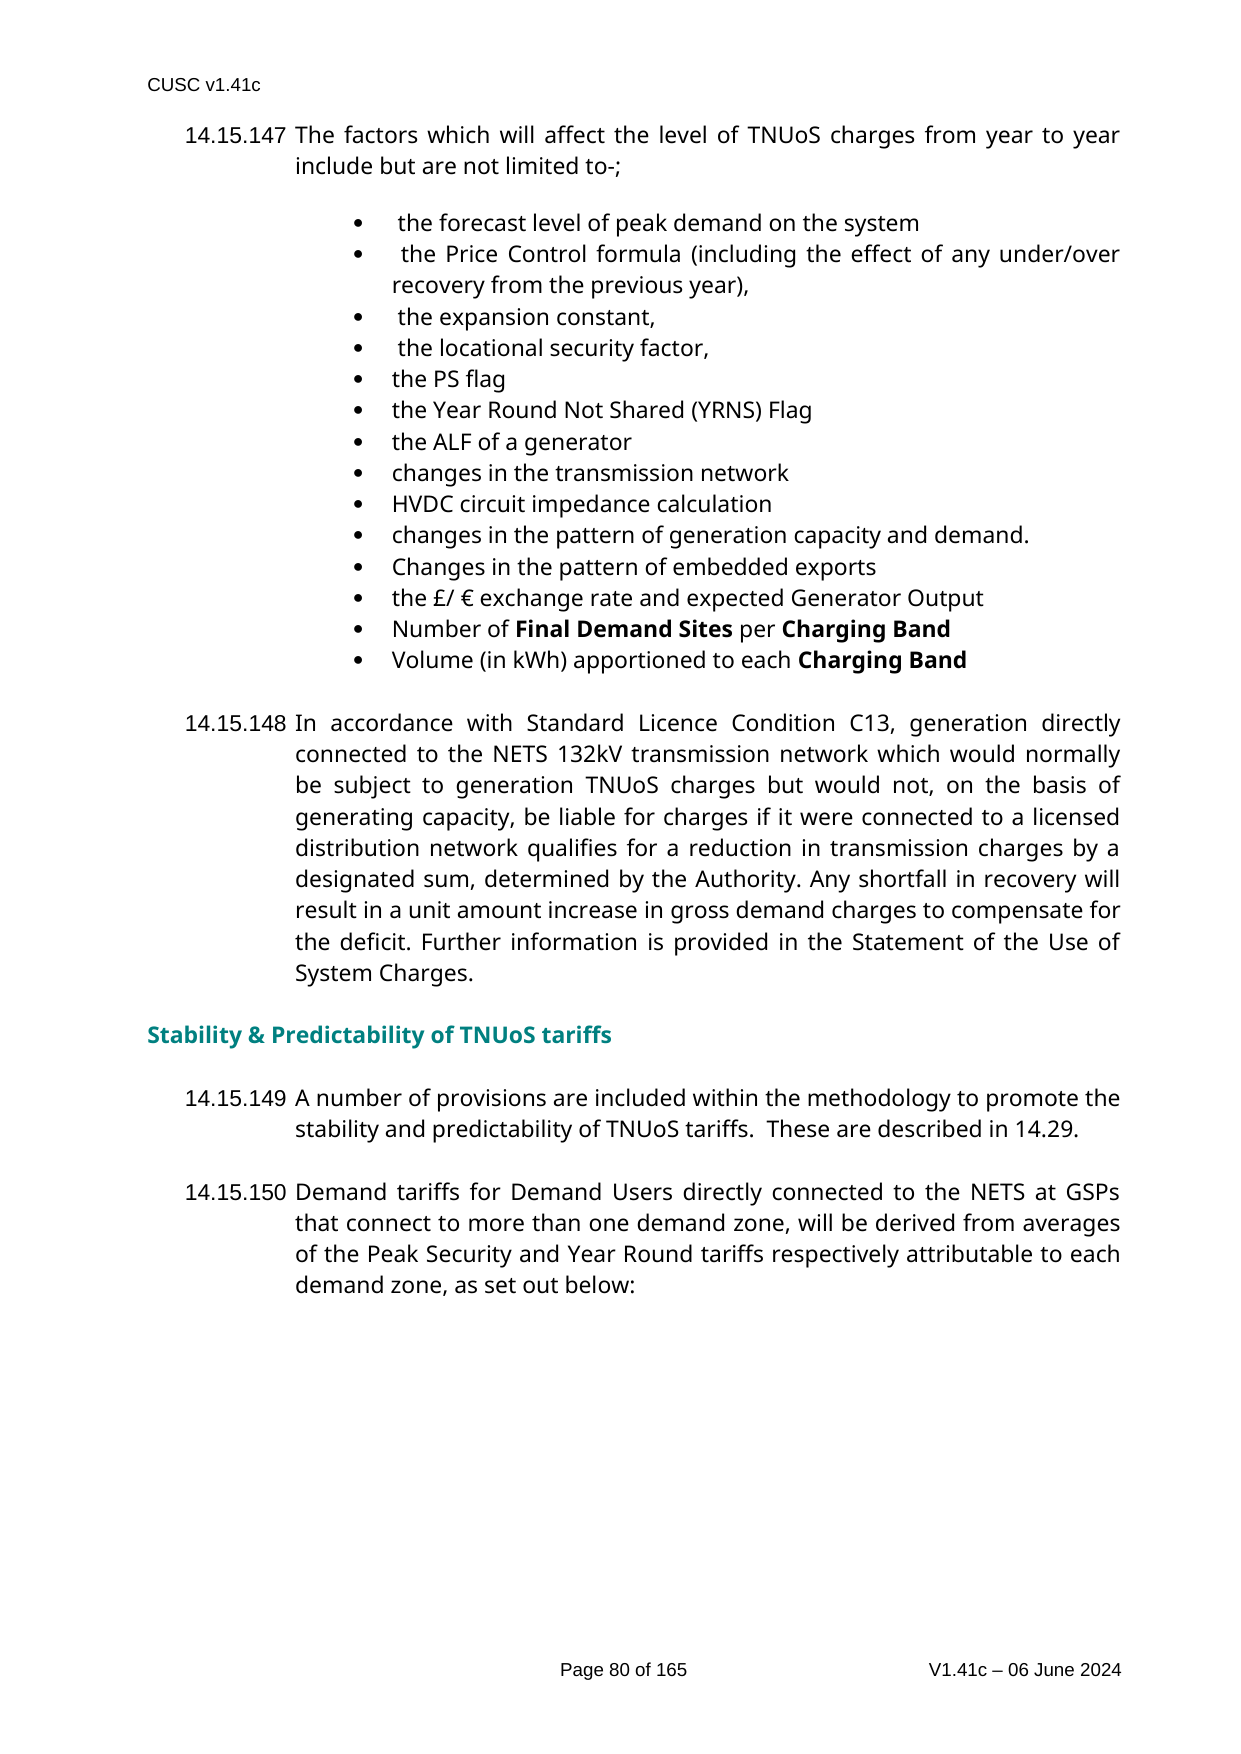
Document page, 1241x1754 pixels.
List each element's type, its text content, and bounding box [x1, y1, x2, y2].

list The factors which will affect the level of TNUoS charges from year to year include but are not limited to-; [184, 119, 1121, 181]
list the Price Control formula (including the effect of any under/over recovery from the previous year), [354, 238, 1121, 300]
list changes in the pattern of generation capacity and demand. [354, 519, 1121, 550]
list Volume (in kWh) apportioned to each Charging Band [354, 644, 1121, 675]
list A number of provisions are included within the methodology to promote the stability and predictability of TNUoS tariffs. These are described in 14.29. [184, 1082, 1121, 1144]
list Demand tariffs for Demand Users directly connected to the NETS at GSPs that connect to more than one demand zone, will be derived from averages of the Peak Security and Year Round tariffs respectively attributable to each demand zone, as set out below: [184, 1175, 1121, 1300]
list the Year Round Not Shared (YRNS) Flag [354, 394, 1121, 425]
list changes in the transmission network [354, 457, 1121, 488]
list the £/ € exchange rate and expected Generator Output [354, 582, 1121, 613]
list the locational security factor, [354, 332, 1121, 363]
list In accordance with Standard Licence Condition C13, generation directly connected to the NETS 132kV transmission network which would normally be subject to generation TNUoS charges but would not, on the basis of generating capacity, be liable for charges if it were connected to a licensed distribution network qualifies for a reduction in transmission charges by a designated sum, determined by the Authority. Any shortfall in recovery will result in a unit amount increase in gross demand charges to compensate for the deficit. Further information is provided in the Statement of the Use of System Charges. [184, 707, 1121, 988]
list the PS flag [354, 363, 1121, 394]
list Changes in the pattern of embedded exports [354, 550, 1121, 582]
list the expansion constant, [354, 300, 1121, 332]
subtitle Stability & Predictability of TNUoS tariffs [147, 1019, 1121, 1050]
list the forecast level of peak demand on the system [354, 207, 1121, 238]
list Number of Final Demand Sites per Charging Band [354, 613, 1121, 644]
list the ALF of a generator [354, 425, 1121, 457]
list HVDC circuit impedance calculation [354, 488, 1121, 519]
